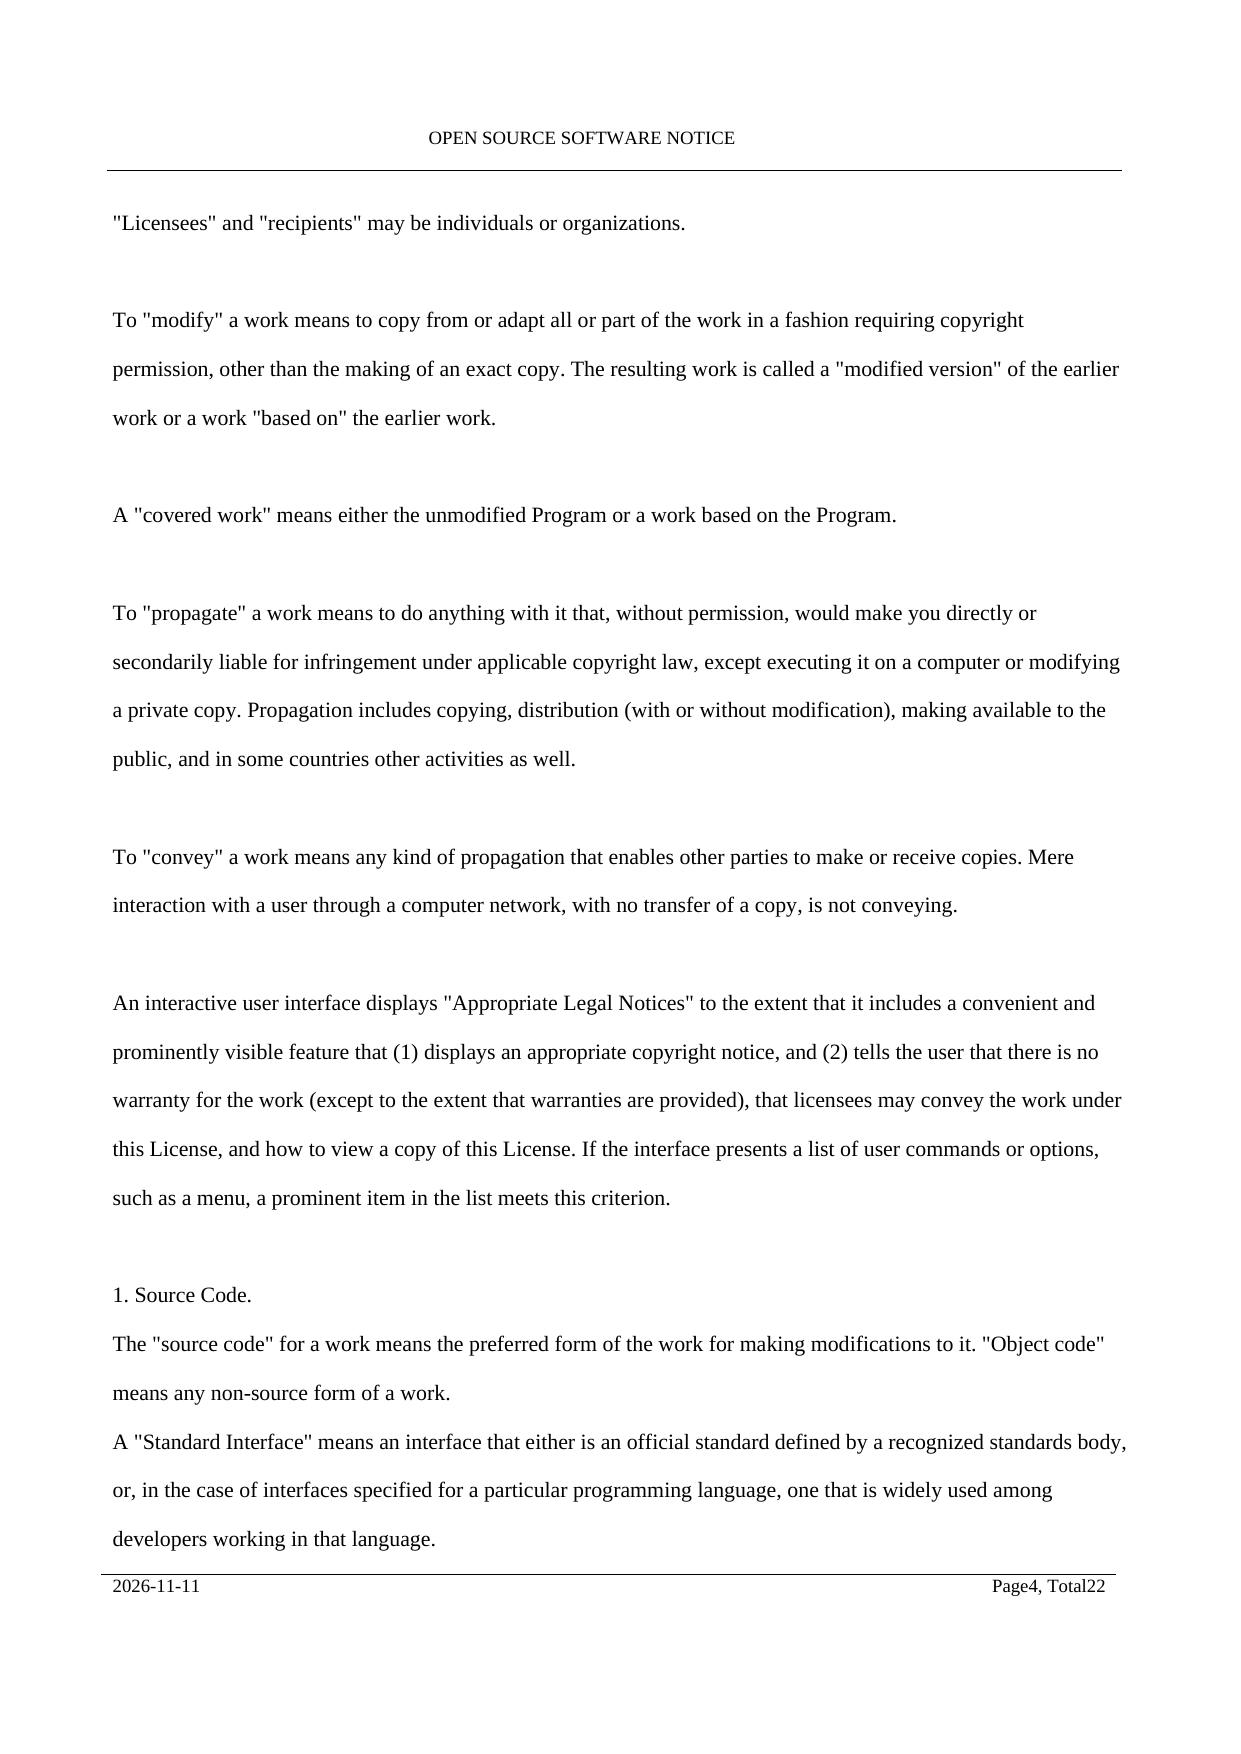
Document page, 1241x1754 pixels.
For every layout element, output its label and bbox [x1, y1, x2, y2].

text [112, 206, 1128, 1555]
